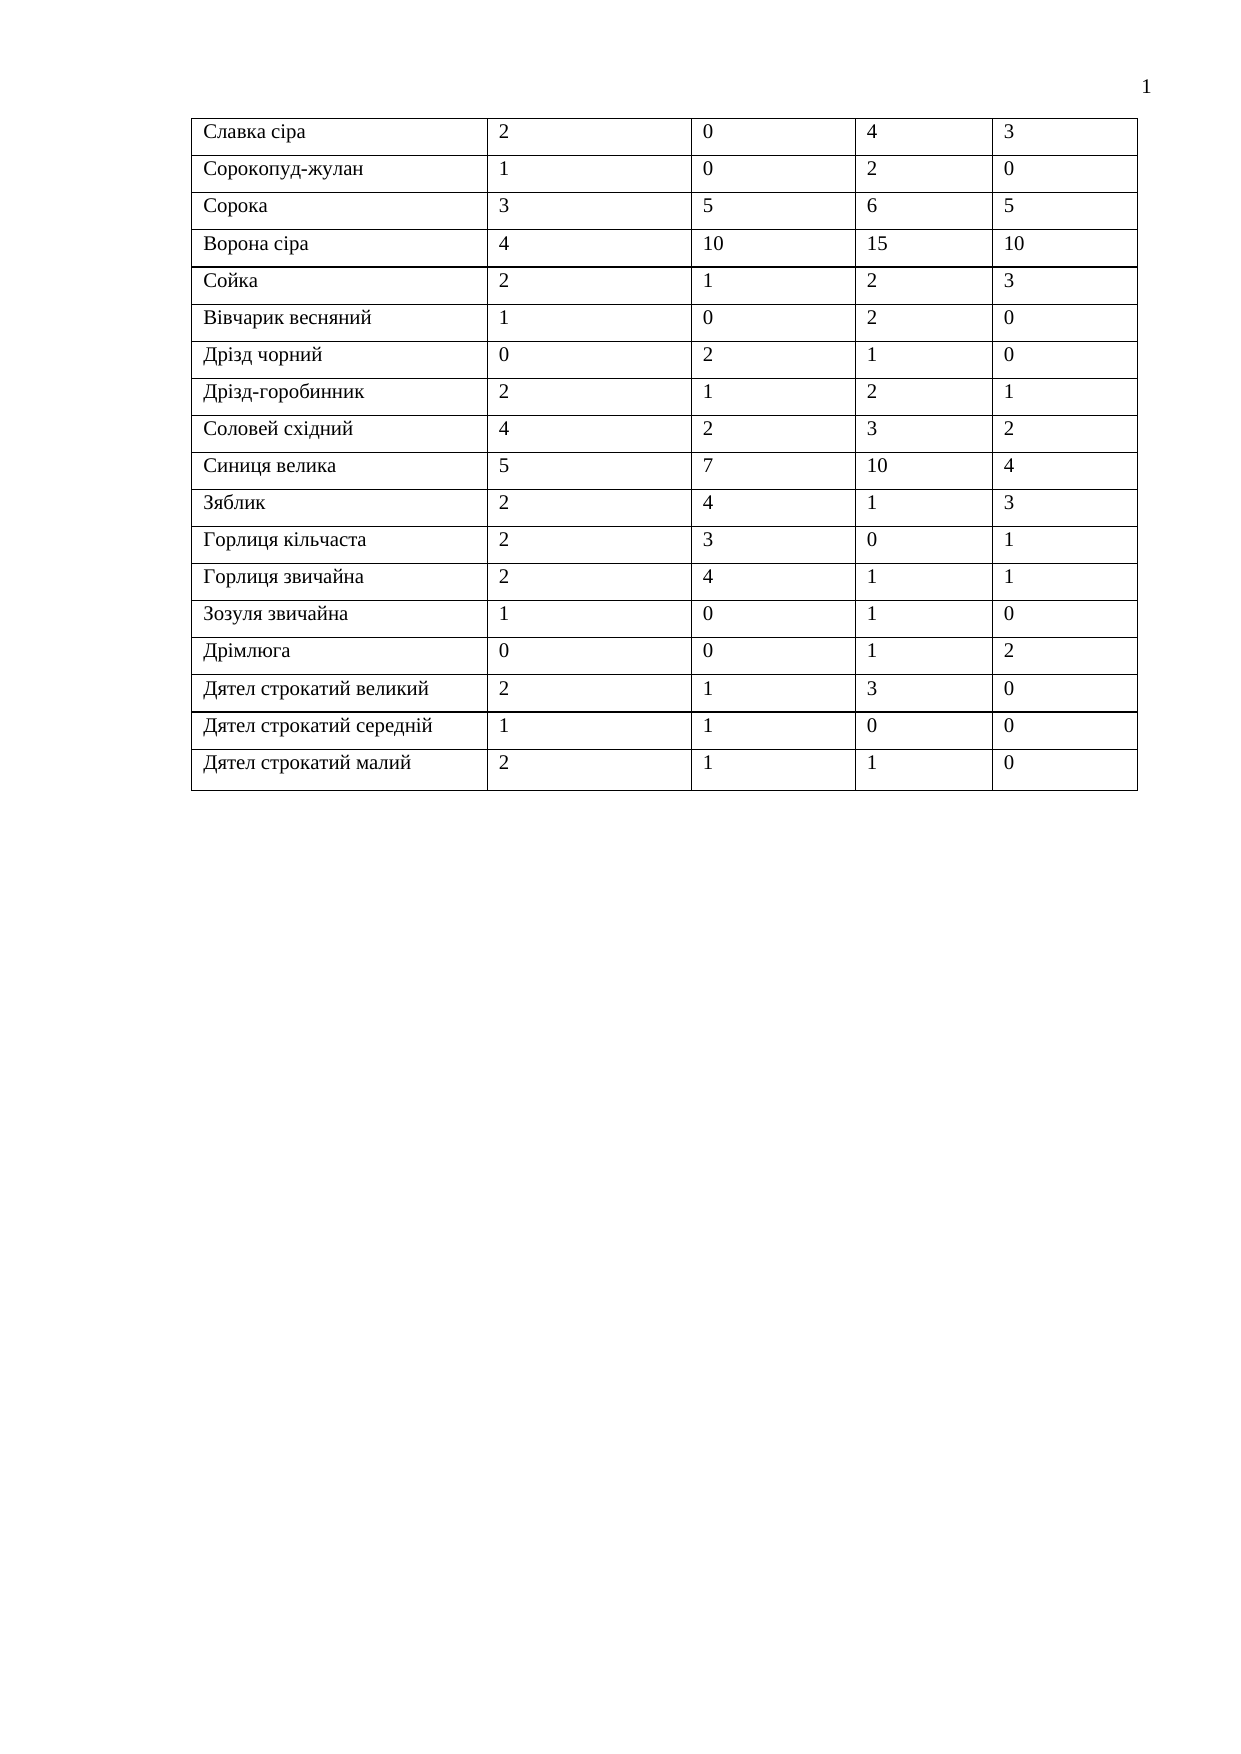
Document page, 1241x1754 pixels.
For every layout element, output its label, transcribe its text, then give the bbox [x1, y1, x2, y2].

table_cell Соловей східний [192, 416, 487, 452]
table_cell 3 [993, 268, 1137, 303]
table_cell 4 [993, 453, 1137, 489]
table_cell Дрізд-горобинник [192, 379, 487, 415]
table_cell 1 [993, 379, 1137, 415]
table_cell 1 [993, 527, 1137, 563]
table_cell 1 [856, 750, 992, 790]
table_cell 0 [993, 156, 1137, 192]
table_cell Синиця велика [192, 453, 487, 489]
table_cell 0 [692, 638, 855, 674]
table_cell 2 [993, 416, 1137, 452]
table_cell 1 [488, 713, 691, 748]
table_cell 5 [993, 193, 1137, 229]
table_cell 1 [692, 268, 855, 303]
table_cell 2 [993, 638, 1137, 674]
table_cell 0 [993, 601, 1137, 637]
table_cell Дрізд чорний [192, 342, 487, 378]
table_cell 1 [856, 601, 992, 637]
table_cell 0 [856, 713, 992, 748]
table_cell 2 [488, 675, 691, 711]
table_cell 1 [692, 379, 855, 415]
table_cell 2 [692, 416, 855, 452]
table_cell 0 [993, 675, 1137, 711]
table_cell Дятел строкатий середній [192, 713, 487, 748]
table_cell 4 [692, 490, 855, 526]
table_cell 4 [856, 119, 992, 155]
table_cell Славка сіра [192, 119, 487, 155]
table_cell 2 [488, 564, 691, 600]
table_cell 2 [488, 268, 691, 303]
table_cell 2 [856, 379, 992, 415]
table_cell 3 [993, 490, 1137, 526]
table_cell 1 [993, 564, 1137, 600]
table_cell 10 [993, 230, 1137, 266]
table_cell 4 [692, 564, 855, 600]
table_cell 3 [856, 416, 992, 452]
table_cell 2 [488, 379, 691, 415]
table_cell 0 [993, 305, 1137, 341]
table_cell Зозуля звичайна [192, 601, 487, 637]
table_cell 2 [488, 750, 691, 790]
table_cell Сойка [192, 268, 487, 303]
table_cell 0 [488, 638, 691, 674]
table_cell 1 [856, 490, 992, 526]
table_cell 5 [488, 453, 691, 489]
table_cell Ворона сіра [192, 230, 487, 266]
table_cell 0 [488, 342, 691, 378]
table_cell 1 [692, 750, 855, 790]
table_cell 10 [692, 230, 855, 266]
table_cell 1 [692, 675, 855, 711]
table_cell 0 [692, 156, 855, 192]
table_cell Дрімлюга [192, 638, 487, 674]
table_cell 7 [692, 453, 855, 489]
table_cell 1 [692, 713, 855, 748]
table_cell 15 [856, 230, 992, 266]
table_cell 4 [488, 416, 691, 452]
table_cell 1 [856, 342, 992, 378]
table_cell 3 [856, 675, 992, 711]
table_cell Сорока [192, 193, 487, 229]
table_cell 0 [993, 342, 1137, 378]
table_cell 2 [488, 527, 691, 563]
table_cell 1 [488, 305, 691, 341]
table_cell 0 [856, 527, 992, 563]
table_cell Сорокопуд-жулан [192, 156, 487, 192]
table_cell 2 [692, 342, 855, 378]
table_cell 1 [856, 638, 992, 674]
table_cell 1 [488, 156, 691, 192]
table_cell 0 [692, 305, 855, 341]
table_cell 2 [856, 268, 992, 303]
table_cell 0 [692, 119, 855, 155]
table_cell 2 [488, 119, 691, 155]
table_cell 3 [692, 527, 855, 563]
table_cell Горлиця кільчаста [192, 527, 487, 563]
table_cell Дятел строкатий великий [192, 675, 487, 711]
table_cell Дятел строкатий малий [192, 750, 487, 790]
table_cell 1 [488, 601, 691, 637]
table_cell 3 [993, 119, 1137, 155]
table_cell 0 [993, 713, 1137, 748]
table_cell 2 [856, 156, 992, 192]
table_cell 4 [488, 230, 691, 266]
table_cell 0 [993, 750, 1137, 790]
table_cell Зяблик [192, 490, 487, 526]
table_cell 0 [692, 601, 855, 637]
table_cell Вівчарик весняний [192, 305, 487, 341]
table_cell 3 [488, 193, 691, 229]
table_cell 2 [856, 305, 992, 341]
table_cell 1 [856, 564, 992, 600]
table_cell 2 [488, 490, 691, 526]
table_cell 6 [856, 193, 992, 229]
table_cell Горлиця звичайна [192, 564, 487, 600]
table_cell 10 [856, 453, 992, 489]
table_cell 5 [692, 193, 855, 229]
